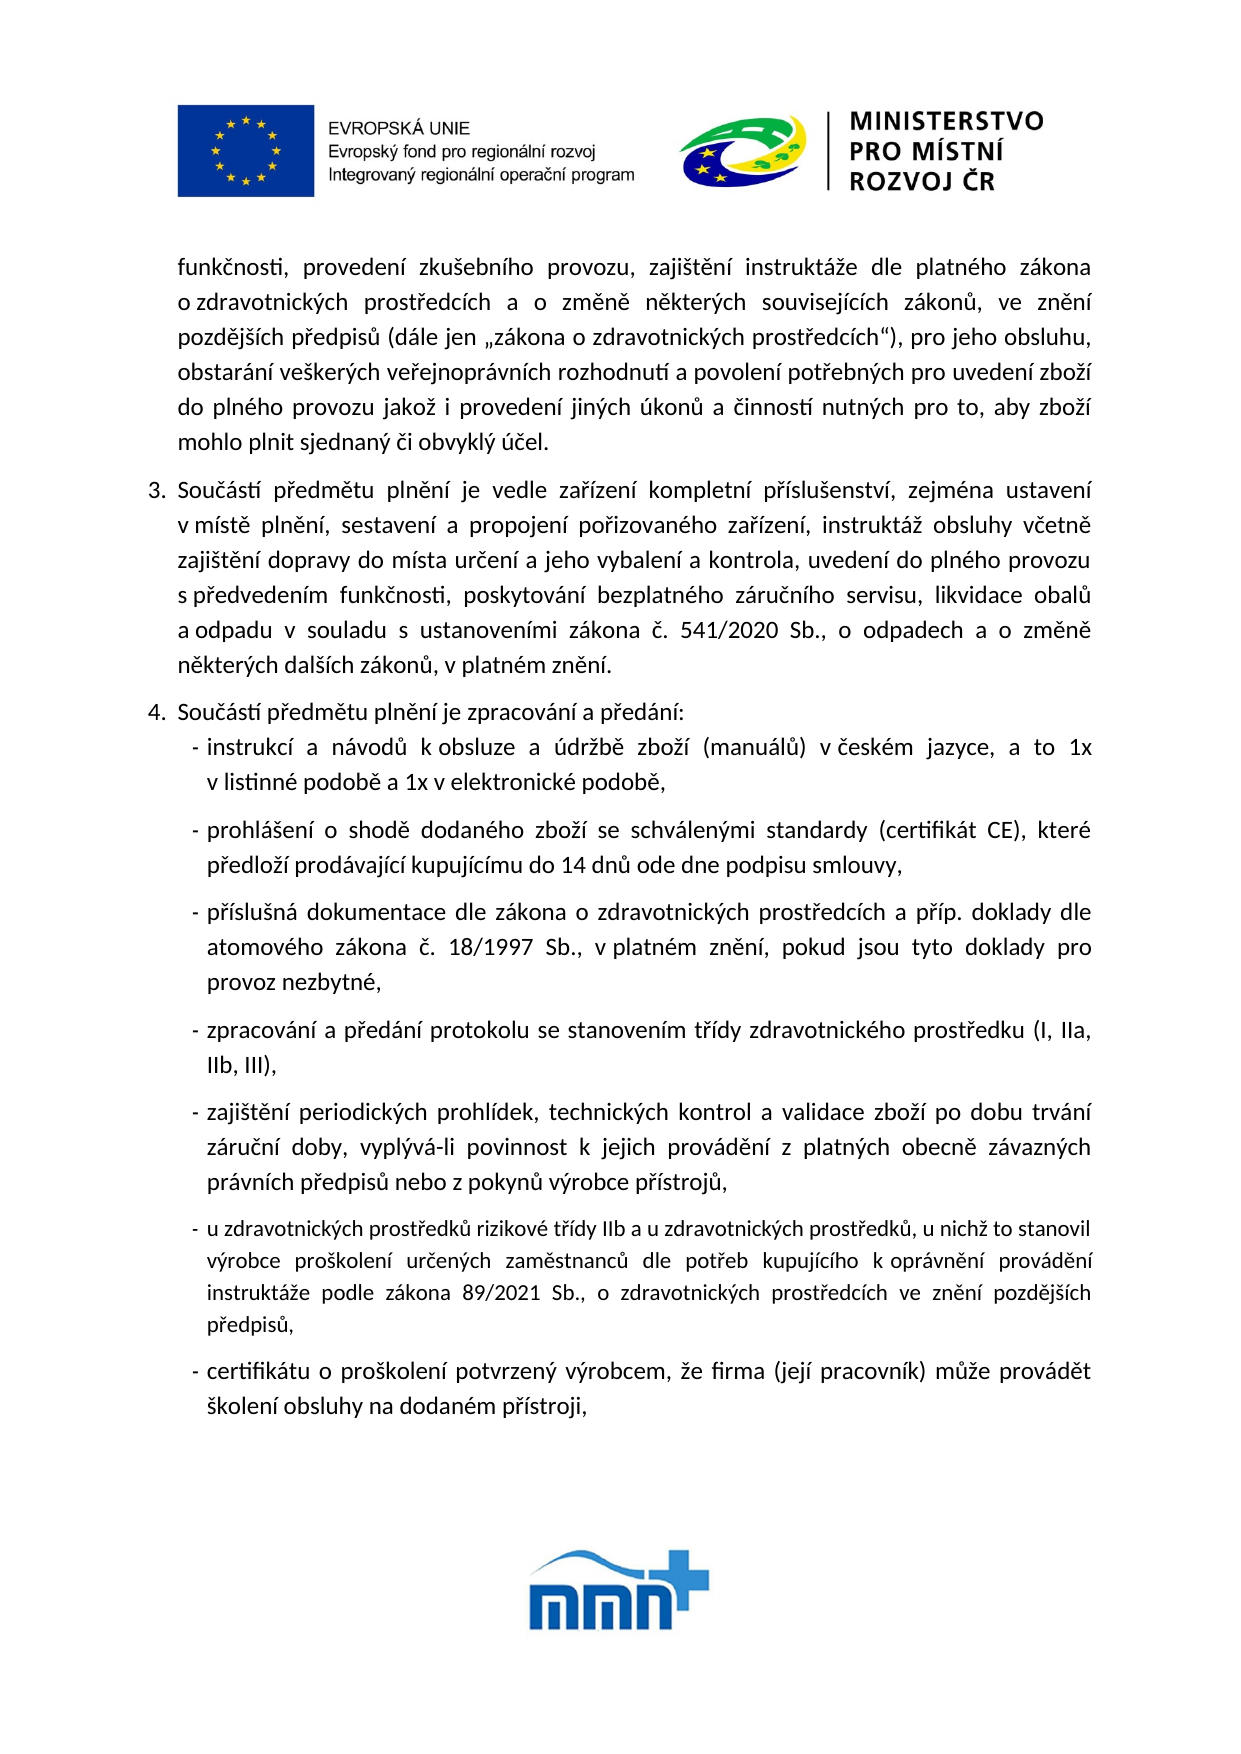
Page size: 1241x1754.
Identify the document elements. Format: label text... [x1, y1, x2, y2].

list Součástí předmětu plnění je vedle zařízení kompletní příslušenství, zejména ustavení v místě plnění, sestavení a propojení pořizovaného zařízení, instruktáž obsluhy včetně zajištění dopravy do místa určení a jeho vybalení a kontrola, uvedení do plného provozu s předvedením funkčnosti, poskytování bezplatného záručního servisu, likvidace obalů a odpadu v souladu s ustanoveními zákona č. 541/2020 Sb., o odpadech a o změně některých dalších zákonů, v platném znění. [148, 474, 1093, 679]
picture [147, 73, 1073, 227]
list instrukcí a návodů k obsluze a údržbě zboží (manuálů) v českém jazyce, a to 1x v listinné podobě a 1x v elektronické podobě, [192, 732, 1093, 797]
list zpracování a předání protokolu se stanovením třídy zdravotnického prostředku (I, IIa, IIb, III), [192, 1014, 1093, 1079]
picture [495, 1533, 745, 1656]
list u zdravotnických prostředků rizikové třídy IIb a u zdravotnických prostředků, u nichž to stanovil výrobce proškolení určených zaměstnanců dle potřeb kupujícího k oprávnění provádění instruktáže podle zákona 89/2021 Sb., o zdravotnických prostředcích ve znění pozdějších předpisů, [192, 1214, 1093, 1339]
list prohlášení o shodě dodaného zboží se schválenými standardy (certifikát CE), které předloží prodávající kupujícímu do 14 dnů ode dne podpisu smlouvy, [192, 814, 1093, 879]
list Součástí předmětu plnění je zpracování a předání: [148, 697, 1093, 727]
list zajištění periodických prohlídek, technických kontrol a validace zboží po dobu trvání záruční doby, vyplývá-li povinnost k jejich provádění z platných obecně závazných právních předpisů nebo z pokynů výrobce přístrojů, [192, 1097, 1093, 1197]
list certifikátu o proškolení potvrzený výrobcem, že firma (její pracovník) může provádět školení obsluhy na dodaném přístroji, [192, 1355, 1093, 1421]
list příslušná dokumentace dle zákona o zdravotnických prostředcích a příp. doklady dle atomového zákona č. 18/1997 Sb., v platném znění, pokud jsou tyto doklady pro provoz nezbytné, [192, 897, 1093, 997]
